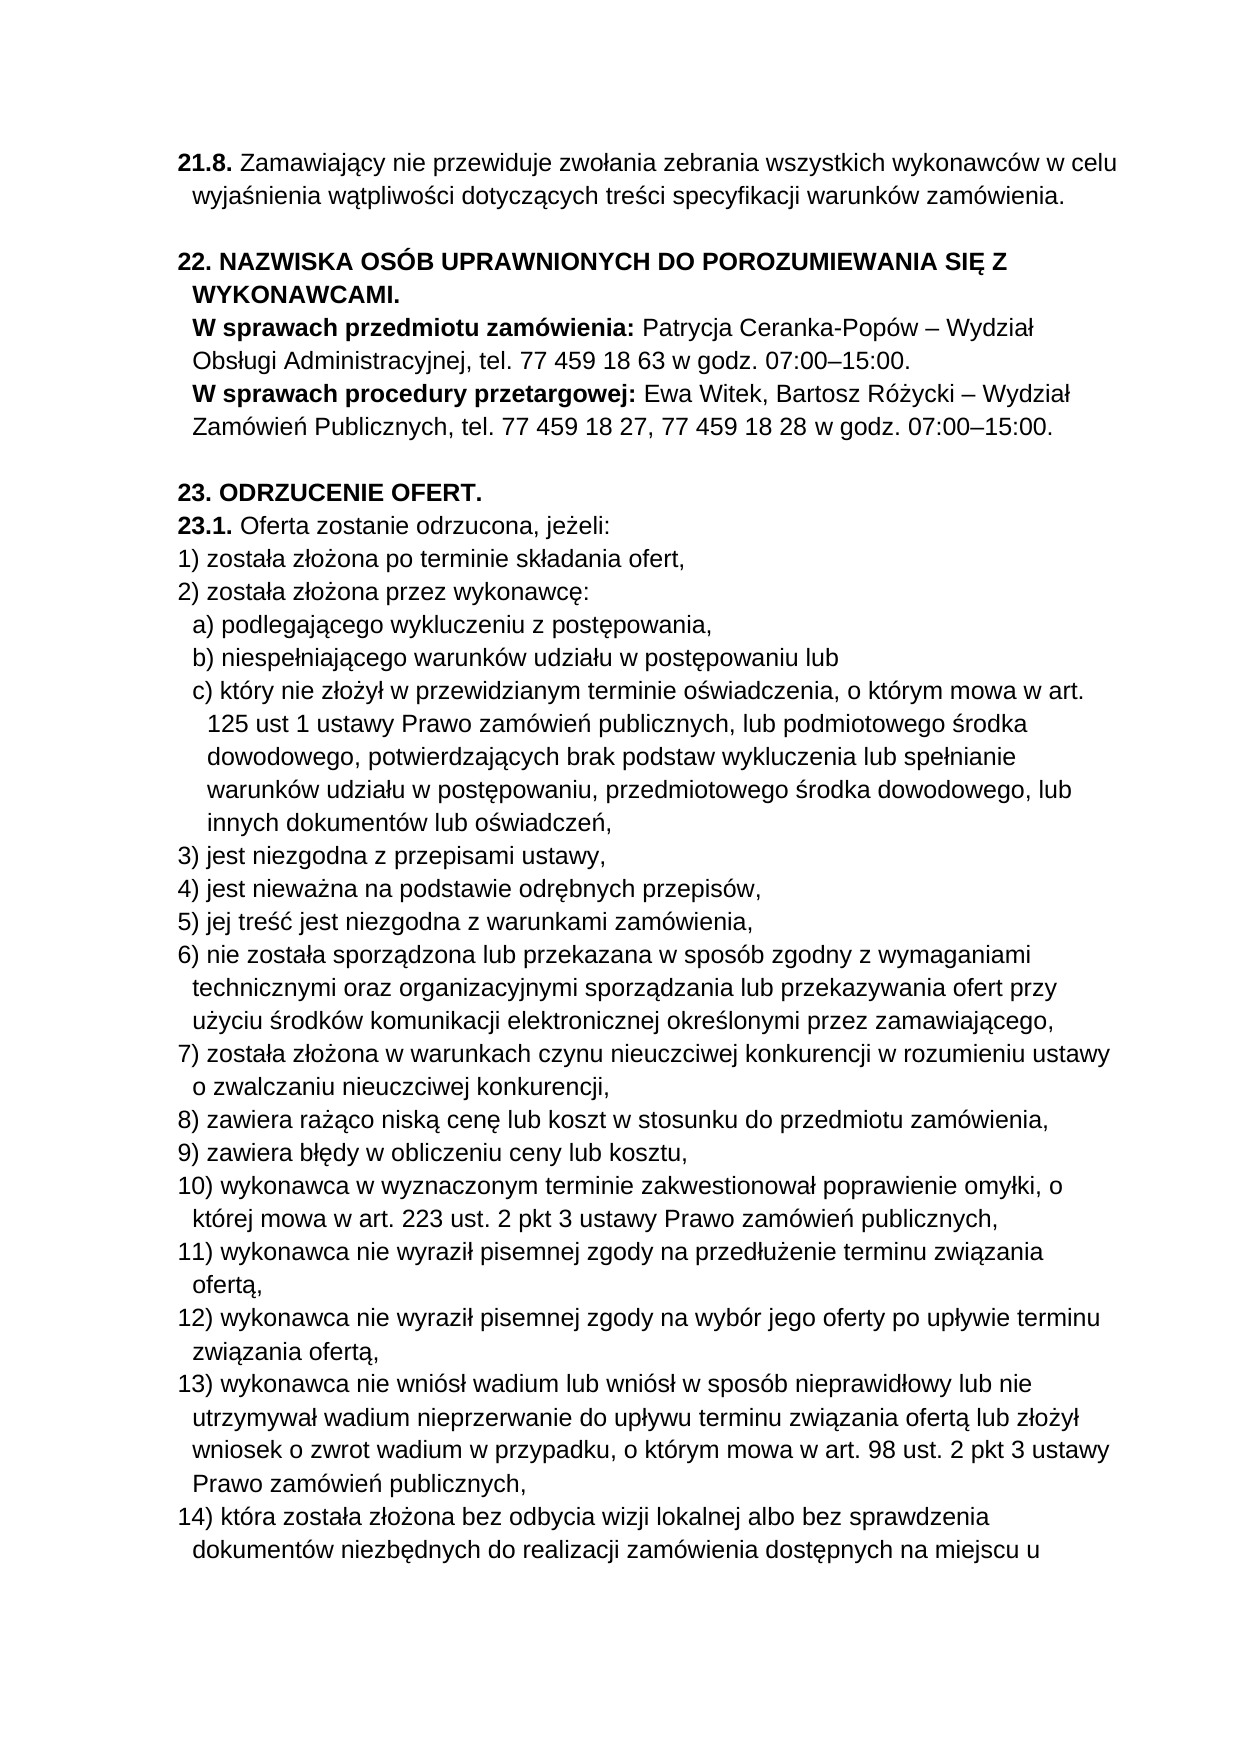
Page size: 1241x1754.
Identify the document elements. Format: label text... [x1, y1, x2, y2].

text b) niespełniającego warunków udziału w postępowaniu lub [192, 643, 1122, 672]
text W sprawach procedury przetargowej: Ewa Witek, Bartosz Różycki – Wydział Zamówień Publicznych, tel. 77 459 18 27, 77 459 18 28 w godz. 07:00–15:00. [192, 379, 1122, 441]
text 1) została złożona po terminie składania ofert, [177, 544, 1122, 573]
text 9) zawiera błędy w obliczeniu ceny lub kosztu, [177, 1138, 1122, 1167]
text 11) wykonawca nie wyraził pisemnej zgody na przedłużenie terminu związania ofertą, [177, 1237, 1122, 1299]
text 23.1. Oferta zostanie odrzucona, jeżeli: [177, 511, 1122, 540]
text 21.8. Zamawiający nie przewiduje zwołania zebrania wszystkich wykonawców w celu wyjaśnienia wątpliwości dotyczących treści specyfikacji warunków zamówienia. [177, 148, 1122, 209]
text 13) wykonawca nie wniósł wadium lub wniósł w sposób nieprawidłowy lub nie utrzymywał wadium nieprzerwanie do upływu terminu związania ofertą lub złożył wniosek o zwrot wadium w przypadku, o którym mowa w art. 98 ust. 2 pkt 3 ustawy Prawo zamówień publicznych, [177, 1369, 1122, 1497]
text W sprawach przedmiotu zamówienia: Patrycja Ceranka-Popów – Wydział Obsługi Administracyjnej, tel. 77 459 18 63 w godz. 07:00–15:00. [192, 313, 1122, 374]
text 12) wykonawca nie wyraził pisemnej zgody na wybór jego oferty po upływie terminu związania ofertą, [177, 1303, 1122, 1365]
text 4) jest nieważna na podstawie odrębnych przepisów, [177, 874, 1122, 903]
text 2) została złożona przez wykonawcę: [177, 577, 1122, 606]
text 3) jest niezgodna z przepisami ustawy, [177, 841, 1122, 870]
text a) podlegającego wykluczeniu z postępowania, [192, 610, 1122, 639]
text 8) zawiera rażąco niską cenę lub koszt w stosunku do przedmiotu zamówienia, [177, 1105, 1122, 1134]
text 6) nie została sporządzona lub przekazana w sposób zgodny z wymaganiami technicznymi oraz organizacyjnymi sporządzania lub przekazywania ofert przy użyciu środków komunikacji elektronicznej określonymi przez zamawiającego, [177, 940, 1122, 1035]
text 23. ODRZUCENIE OFERT. [177, 478, 1122, 507]
text 7) została złożona w warunkach czynu nieuczciwej konkurencji w rozumieniu ustawy o zwalczaniu nieuczciwej konkurencji, [177, 1039, 1122, 1101]
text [177, 1502, 1122, 1563]
text 22. NAZWISKA OSÓB UPRAWNIONYCH DO POROZUMIEWANIA SIĘ Z WYKONAWCAMI. [177, 247, 1122, 308]
text 5) jej treść jest niezgodna z warunkami zamówienia, [177, 907, 1122, 936]
text 10) wykonawca w wyznaczonym terminie zakwestionował poprawienie omyłki, o której mowa w art. 223 ust. 2 pkt 3 ustawy Prawo zamówień publicznych, [177, 1171, 1122, 1233]
text c) który nie złożył w przewidzianym terminie oświadczenia, o którym mowa w art. 125 ust 1 ustawy Prawo zamówień publicznych, lub podmiotowego środka dowodowego, potwierdzających brak podstaw wykluczenia lub spełnianie warunków udziału w postępowaniu, przedmiotowego środka dowodowego, lub innych dokumentów lub oświadczeń, [192, 676, 1122, 837]
